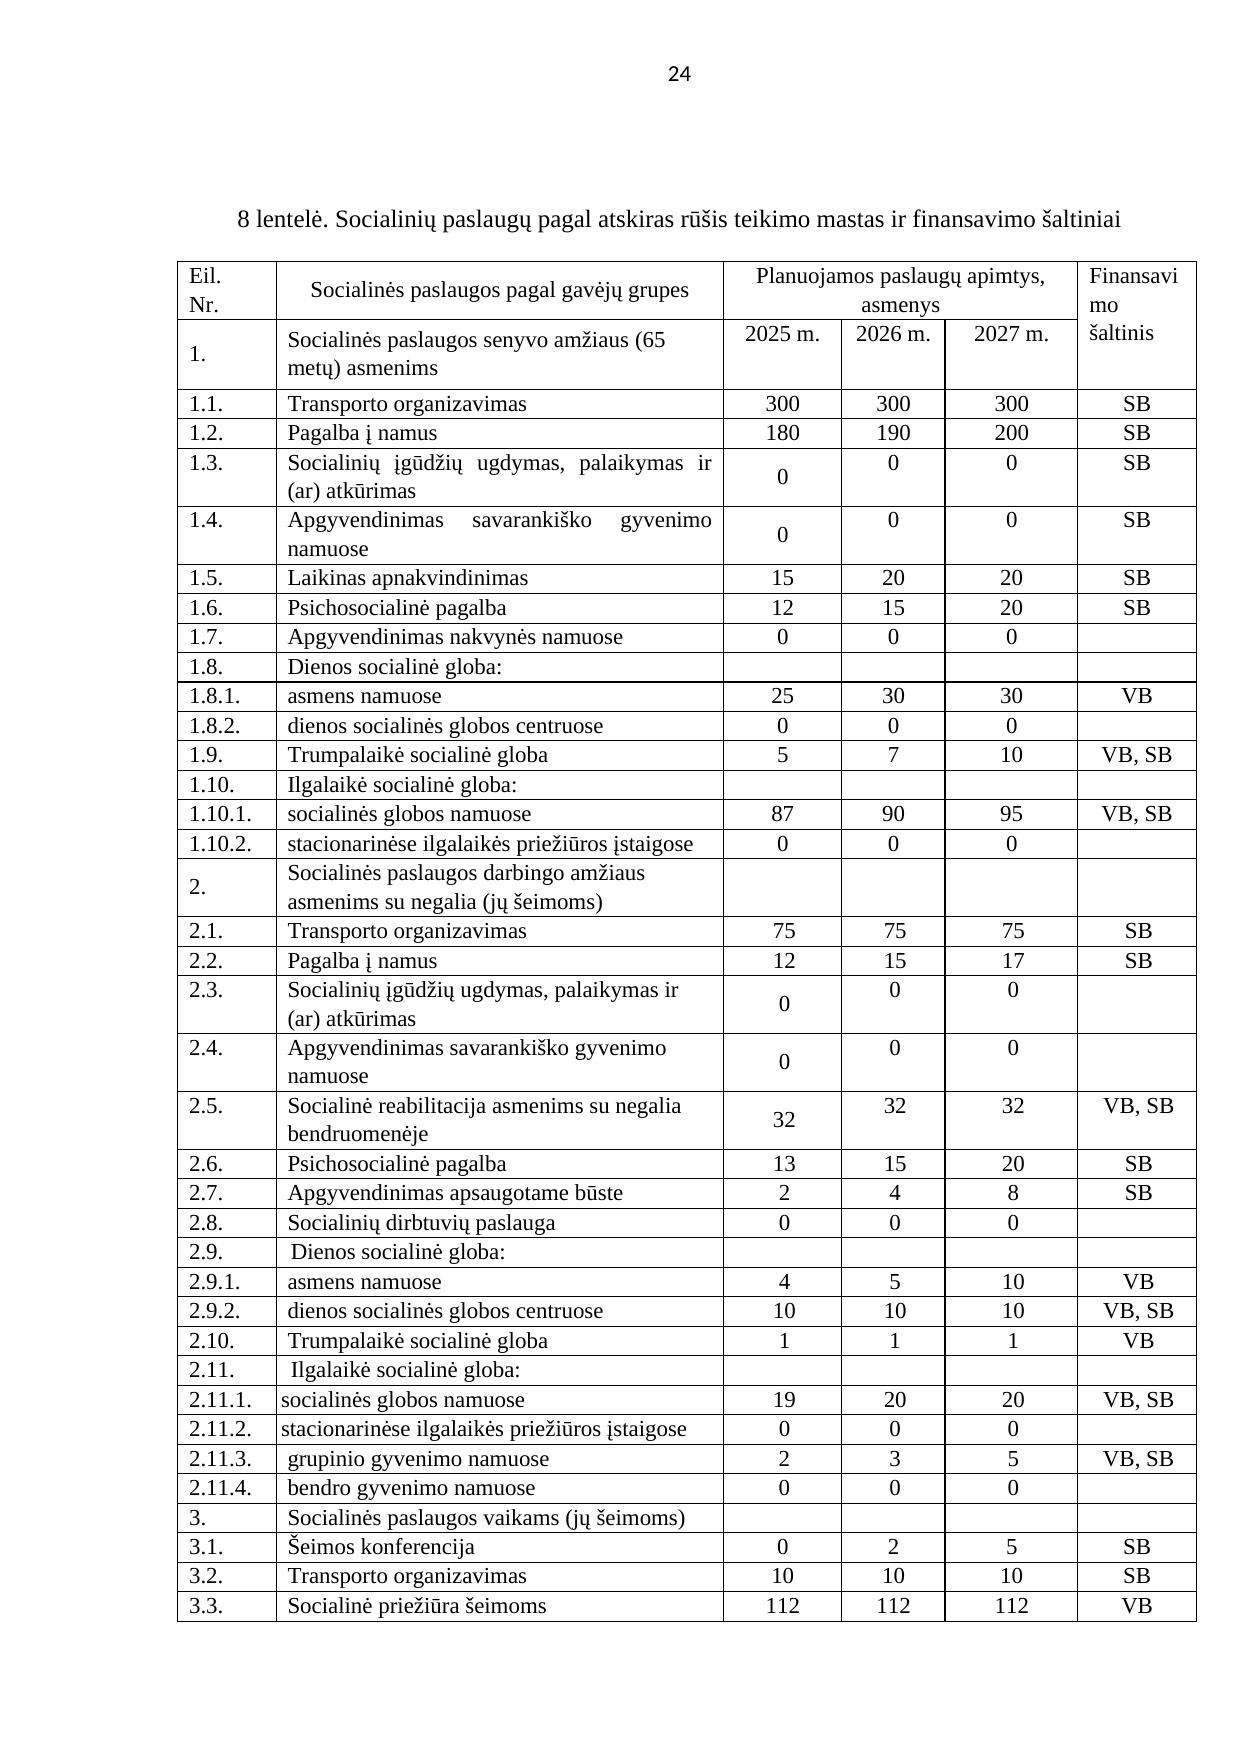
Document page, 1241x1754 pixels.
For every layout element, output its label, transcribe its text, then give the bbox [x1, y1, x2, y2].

table_cell dienos socialinės globos centruose [277, 712, 723, 740]
table_cell 0 [724, 712, 841, 740]
text 8 lentelė. Socialinių paslaugų pagal atskiras rūšis teikimo mastas ir finansavimo šaltiniai [177, 204, 1181, 232]
table_cell 32 [946, 1092, 1077, 1149]
table_cell 1.10.1. [178, 800, 276, 829]
table_cell 180 [724, 419, 841, 448]
table_cell 15 [842, 594, 944, 622]
table_cell 2.9.2. [178, 1297, 276, 1326]
table_cell 5 [724, 741, 841, 770]
table_cell [1078, 1415, 1196, 1444]
table_cell 112 [946, 1592, 1077, 1621]
table_cell 1.9. [178, 741, 276, 770]
table_cell [724, 859, 841, 916]
table_cell 1.10. [178, 771, 276, 799]
table_cell [1078, 624, 1196, 652]
table_cell SB [1078, 419, 1196, 448]
table_cell 10 [946, 741, 1077, 770]
table_cell 20 [842, 1386, 944, 1414]
table_cell Trumpalaikė socialinė globa [277, 741, 723, 770]
table_cell 12 [724, 947, 841, 975]
table_cell 3.1. [178, 1533, 276, 1562]
table_cell 8 [946, 1179, 1077, 1208]
table_cell [946, 771, 1077, 799]
table_cell 75 [724, 917, 841, 946]
table_cell 0 [946, 449, 1077, 506]
table_cell [842, 859, 944, 916]
table_cell Pagalba į namus [277, 947, 723, 975]
table_cell 75 [842, 917, 944, 946]
table_cell 2.1. [178, 917, 276, 946]
table_cell 95 [946, 800, 1077, 829]
table_cell 10 [842, 1297, 944, 1326]
table_cell VB [1078, 1327, 1196, 1355]
table_cell 2.7. [178, 1179, 276, 1208]
table_cell VB, SB [1078, 1297, 1196, 1326]
table_cell 4 [842, 1179, 944, 1208]
table_cell 25 [724, 683, 841, 711]
table_cell 0 [946, 712, 1077, 740]
table_header Socialinės paslaugos pagal gavėjų grupes [277, 262, 723, 319]
table_cell [842, 1356, 944, 1385]
table_cell Transporto organizavimas [277, 1563, 723, 1591]
table_cell socialinės globos namuose [277, 800, 723, 829]
table_cell 112 [724, 1592, 841, 1621]
table_cell [1078, 976, 1196, 1033]
table_cell SB [1078, 917, 1196, 946]
table_cell Pagalba į namus [277, 419, 723, 448]
table_cell [1078, 653, 1196, 681]
table_cell 30 [946, 683, 1077, 711]
table_cell 0 [724, 449, 841, 506]
table_cell 0 [842, 1209, 944, 1237]
table_cell 1.8. [178, 653, 276, 681]
table_cell 0 [724, 1034, 841, 1091]
table_cell 1.3. [178, 449, 276, 506]
table_cell 0 [946, 1415, 1077, 1444]
table_cell VB, SB [1078, 1386, 1196, 1414]
table_cell Apgyvendinimas nakvynės namuose [277, 624, 723, 652]
table_cell Socialinių įgūdžių ugdymas, palaikymas ir (ar) atkūrimas [277, 976, 723, 1033]
table_cell 2.3. [178, 976, 276, 1033]
table_cell 2027 m. [946, 320, 1077, 389]
table_cell 20 [946, 565, 1077, 593]
table_cell 0 [724, 624, 841, 652]
table_cell 1.10.2. [178, 830, 276, 858]
table_cell Socialinių įgūdžių ugdymas, palaikymas ir (ar) atkūrimas [277, 449, 723, 506]
table_cell 0 [842, 624, 944, 652]
table_cell 2.10. [178, 1327, 276, 1355]
table_cell SB [1078, 947, 1196, 975]
table_cell 32 [724, 1092, 841, 1149]
table_cell [1078, 1238, 1196, 1267]
table_cell 20 [946, 1150, 1077, 1178]
table_cell 2 [724, 1179, 841, 1208]
table_cell 1. [178, 320, 276, 389]
table_cell 2026 m. [842, 320, 944, 389]
table_cell 0 [946, 1034, 1077, 1091]
table_cell 0 [724, 1209, 841, 1237]
table_cell 0 [724, 830, 841, 858]
table_cell 2 [842, 1533, 944, 1562]
table_cell 90 [842, 800, 944, 829]
table_cell 0 [946, 624, 1077, 652]
table_cell 0 [842, 1034, 944, 1091]
table_cell 0 [842, 976, 944, 1033]
table_cell 3. [178, 1504, 276, 1532]
table_cell 2.6. [178, 1150, 276, 1178]
table_cell [946, 1238, 1077, 1267]
table_cell Apgyvendinimas apsaugotame būste [277, 1179, 723, 1208]
table_cell [842, 1504, 944, 1532]
table_cell 30 [842, 683, 944, 711]
table_cell SB [1078, 507, 1196, 563]
table_cell [946, 1504, 1077, 1532]
table_cell Socialinės paslaugos darbingo amžiaus asmenims su negalia (jų šeimoms) [277, 859, 723, 916]
table_cell 0 [724, 1533, 841, 1562]
table_cell 4 [724, 1268, 841, 1296]
table_cell 2.11.4. [178, 1474, 276, 1503]
table_cell 2.11.2. [178, 1415, 276, 1444]
table_cell Psichosocialinė pagalba [277, 594, 723, 622]
table_cell 20 [946, 1386, 1077, 1414]
table_cell [1078, 1504, 1196, 1532]
table_cell Šeimos konferencija [277, 1533, 723, 1562]
table_cell SB [1078, 594, 1196, 622]
table_cell 1.4. [178, 507, 276, 563]
table_cell Socialinės paslaugos senyvo amžiaus (65 metų) asmenims [277, 320, 723, 389]
table_cell [1078, 1356, 1196, 1385]
table_cell 2 [724, 1445, 841, 1473]
table_cell 19 [724, 1386, 841, 1414]
table_cell 0 [842, 1474, 944, 1503]
table_cell 0 [724, 507, 841, 563]
table_cell Socialinės paslaugos vaikams (jų šeimoms) [277, 1504, 723, 1532]
table_cell 1.7. [178, 624, 276, 652]
table_cell 0 [946, 1474, 1077, 1503]
table_cell [842, 653, 944, 681]
table_cell 3.2. [178, 1563, 276, 1591]
table_cell 15 [842, 947, 944, 975]
table_cell 2.4. [178, 1034, 276, 1091]
table_cell 10 [724, 1297, 841, 1326]
table_cell 0 [842, 712, 944, 740]
table_cell 2.11.1. [178, 1386, 276, 1414]
table_cell 0 [724, 1474, 841, 1503]
table_cell [1078, 1034, 1196, 1091]
table_cell 20 [842, 565, 944, 593]
table_cell Ilgalaikė socialinė globa: [277, 1356, 723, 1385]
table_cell [724, 1356, 841, 1385]
table_cell [724, 771, 841, 799]
table_cell Transporto organizavimas [277, 917, 723, 946]
table_cell 0 [946, 830, 1077, 858]
table_cell 1.5. [178, 565, 276, 593]
table_cell 0 [946, 1209, 1077, 1237]
table_cell Psichosocialinė pagalba [277, 1150, 723, 1178]
table_cell 1.1. [178, 390, 276, 418]
table_cell 200 [946, 419, 1077, 448]
table_cell SB [1078, 1150, 1196, 1178]
table_cell 0 [842, 1415, 944, 1444]
table_cell [946, 653, 1077, 681]
table_cell [1078, 712, 1196, 740]
table_cell grupinio gyvenimo namuose [277, 1445, 723, 1473]
table_cell 12 [724, 594, 841, 622]
table_cell [946, 1356, 1077, 1385]
table_cell [842, 1238, 944, 1267]
table_header Planuojamos paslaugų apimtys, asmenys [724, 262, 1077, 319]
table_cell 2.8. [178, 1209, 276, 1237]
table_cell 1.2. [178, 419, 276, 448]
table_cell 0 [946, 507, 1077, 563]
table_cell 75 [946, 917, 1077, 946]
table_cell 1.6. [178, 594, 276, 622]
table_cell 5 [946, 1445, 1077, 1473]
table_cell 3 [842, 1445, 944, 1473]
table_header Finansavimo šaltinis [1078, 262, 1196, 389]
table_cell 2.11. [178, 1356, 276, 1385]
table_cell Dienos socialinė globa: [277, 653, 723, 681]
table_cell 10 [842, 1563, 944, 1591]
table_cell 0 [842, 830, 944, 858]
table_cell stacionarinėse ilgalaikės priežiūros įstaigose [277, 830, 723, 858]
table_cell 13 [724, 1150, 841, 1178]
table_cell VB, SB [1078, 800, 1196, 829]
table_cell 15 [724, 565, 841, 593]
table_cell asmens namuose [277, 1268, 723, 1296]
table_cell 1.8.1. [178, 683, 276, 711]
table_cell 300 [946, 390, 1077, 418]
table_cell 1 [946, 1327, 1077, 1355]
table_cell 0 [946, 976, 1077, 1033]
table_cell SB [1078, 1533, 1196, 1562]
table_cell [1078, 830, 1196, 858]
table_cell 300 [842, 390, 944, 418]
table_cell 10 [946, 1268, 1077, 1296]
table_cell 5 [842, 1268, 944, 1296]
table_cell 300 [724, 390, 841, 418]
table_cell Socialinių dirbtuvių paslauga [277, 1209, 723, 1237]
table_cell Socialinė priežiūra šeimoms [277, 1592, 723, 1621]
table_cell 2.2. [178, 947, 276, 975]
table_cell 10 [724, 1563, 841, 1591]
table_cell socialinės globos namuose [277, 1386, 723, 1414]
table_cell [1078, 771, 1196, 799]
table_cell [842, 771, 944, 799]
table_cell dienos socialinės globos centruose [277, 1297, 723, 1326]
table_cell 0 [842, 449, 944, 506]
table_cell VB [1078, 1268, 1196, 1296]
table_cell Transporto organizavimas [277, 390, 723, 418]
table_cell [1078, 1474, 1196, 1503]
table_cell Trumpalaikė socialinė globa [277, 1327, 723, 1355]
table_cell 10 [946, 1563, 1077, 1591]
table_cell SB [1078, 1179, 1196, 1208]
table_cell 20 [946, 594, 1077, 622]
table_cell 112 [842, 1592, 944, 1621]
table_cell [724, 1504, 841, 1532]
table_cell [724, 653, 841, 681]
table_cell 2. [178, 859, 276, 916]
table_cell 2.9. [178, 1238, 276, 1267]
table_cell 5 [946, 1533, 1077, 1562]
table_cell Laikinas apnakvindinimas [277, 565, 723, 593]
table_cell 2.11.3. [178, 1445, 276, 1473]
table_cell asmens namuose [277, 683, 723, 711]
table_cell VB [1078, 683, 1196, 711]
table_cell 10 [946, 1297, 1077, 1326]
table_cell 3.3. [178, 1592, 276, 1621]
table_cell Apgyvendinimas savarankiško gyvenimo namuose [277, 507, 723, 563]
table_cell stacionarinėse ilgalaikės priežiūros įstaigose [277, 1415, 723, 1444]
table_cell 0 [724, 1415, 841, 1444]
table_cell VB, SB [1078, 1092, 1196, 1149]
table_cell [1078, 1209, 1196, 1237]
table_cell 1 [724, 1327, 841, 1355]
table_cell 0 [724, 976, 841, 1033]
table_cell 0 [842, 507, 944, 563]
table_cell 1 [842, 1327, 944, 1355]
table_cell VB, SB [1078, 1445, 1196, 1473]
table_cell [1078, 859, 1196, 916]
table_cell 2025 m. [724, 320, 841, 389]
table_cell 1.8.2. [178, 712, 276, 740]
table_cell Apgyvendinimas savarankiško gyvenimo namuose [277, 1034, 723, 1091]
table_cell 87 [724, 800, 841, 829]
table_cell 190 [842, 419, 944, 448]
table_cell SB [1078, 390, 1196, 418]
table_cell Socialinė reabilitacija asmenims su negalia bendruomenėje [277, 1092, 723, 1149]
table_cell VB, SB [1078, 741, 1196, 770]
table_cell 17 [946, 947, 1077, 975]
table_cell SB [1078, 449, 1196, 506]
table_cell [946, 859, 1077, 916]
table_cell 2.9.1. [178, 1268, 276, 1296]
table_cell SB [1078, 565, 1196, 593]
table_cell 15 [842, 1150, 944, 1178]
table_cell [724, 1238, 841, 1267]
table_cell bendro gyvenimo namuose [277, 1474, 723, 1503]
table_cell Dienos socialinė globa: [277, 1238, 723, 1267]
table_header Eil. Nr. [178, 262, 276, 319]
table_cell SB [1078, 1563, 1196, 1591]
table_cell VB [1078, 1592, 1196, 1621]
table_cell 7 [842, 741, 944, 770]
table_cell 32 [842, 1092, 944, 1149]
table_cell 2.5. [178, 1092, 276, 1149]
table_cell Ilgalaikė socialinė globa: [277, 771, 723, 799]
